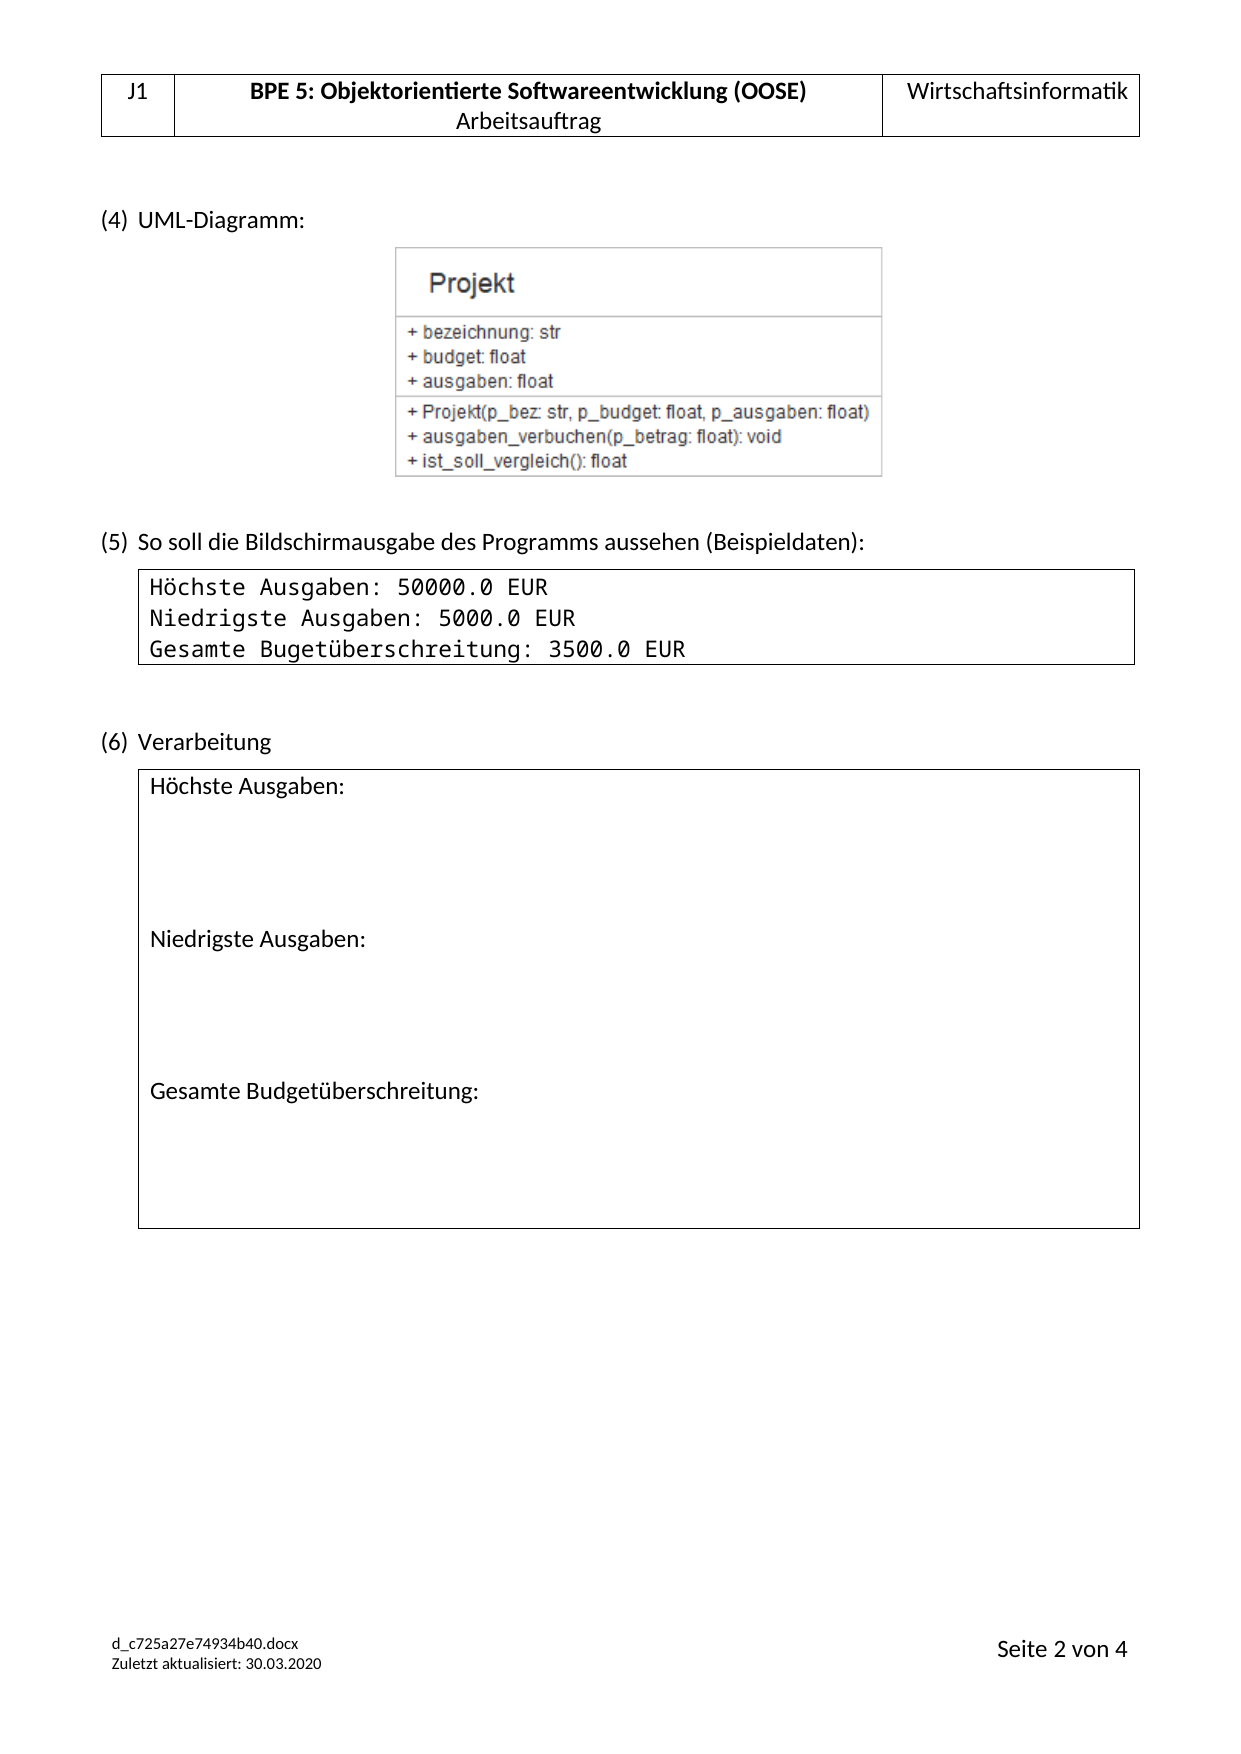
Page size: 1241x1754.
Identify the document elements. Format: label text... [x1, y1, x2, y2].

picture [395, 247, 883, 477]
table_header Höchste Ausgaben: Niedrigste Ausgaben: Gesamte Budgetüberschreitung: [139, 770, 1139, 1228]
table_header Höchste Ausgaben: 50000.0 EUR Niedrigste Ausgaben: 5000.0 EUR Gesamte Bugetüberschreitung: 3500.0 EUR [139, 570, 1134, 664]
list So soll die Bildschirmausgabe des Programms aussehen (Beispieldaten): [100, 526, 1140, 557]
list Verarbeitung [100, 726, 1140, 757]
list UML-Diagramm: [100, 204, 1140, 235]
